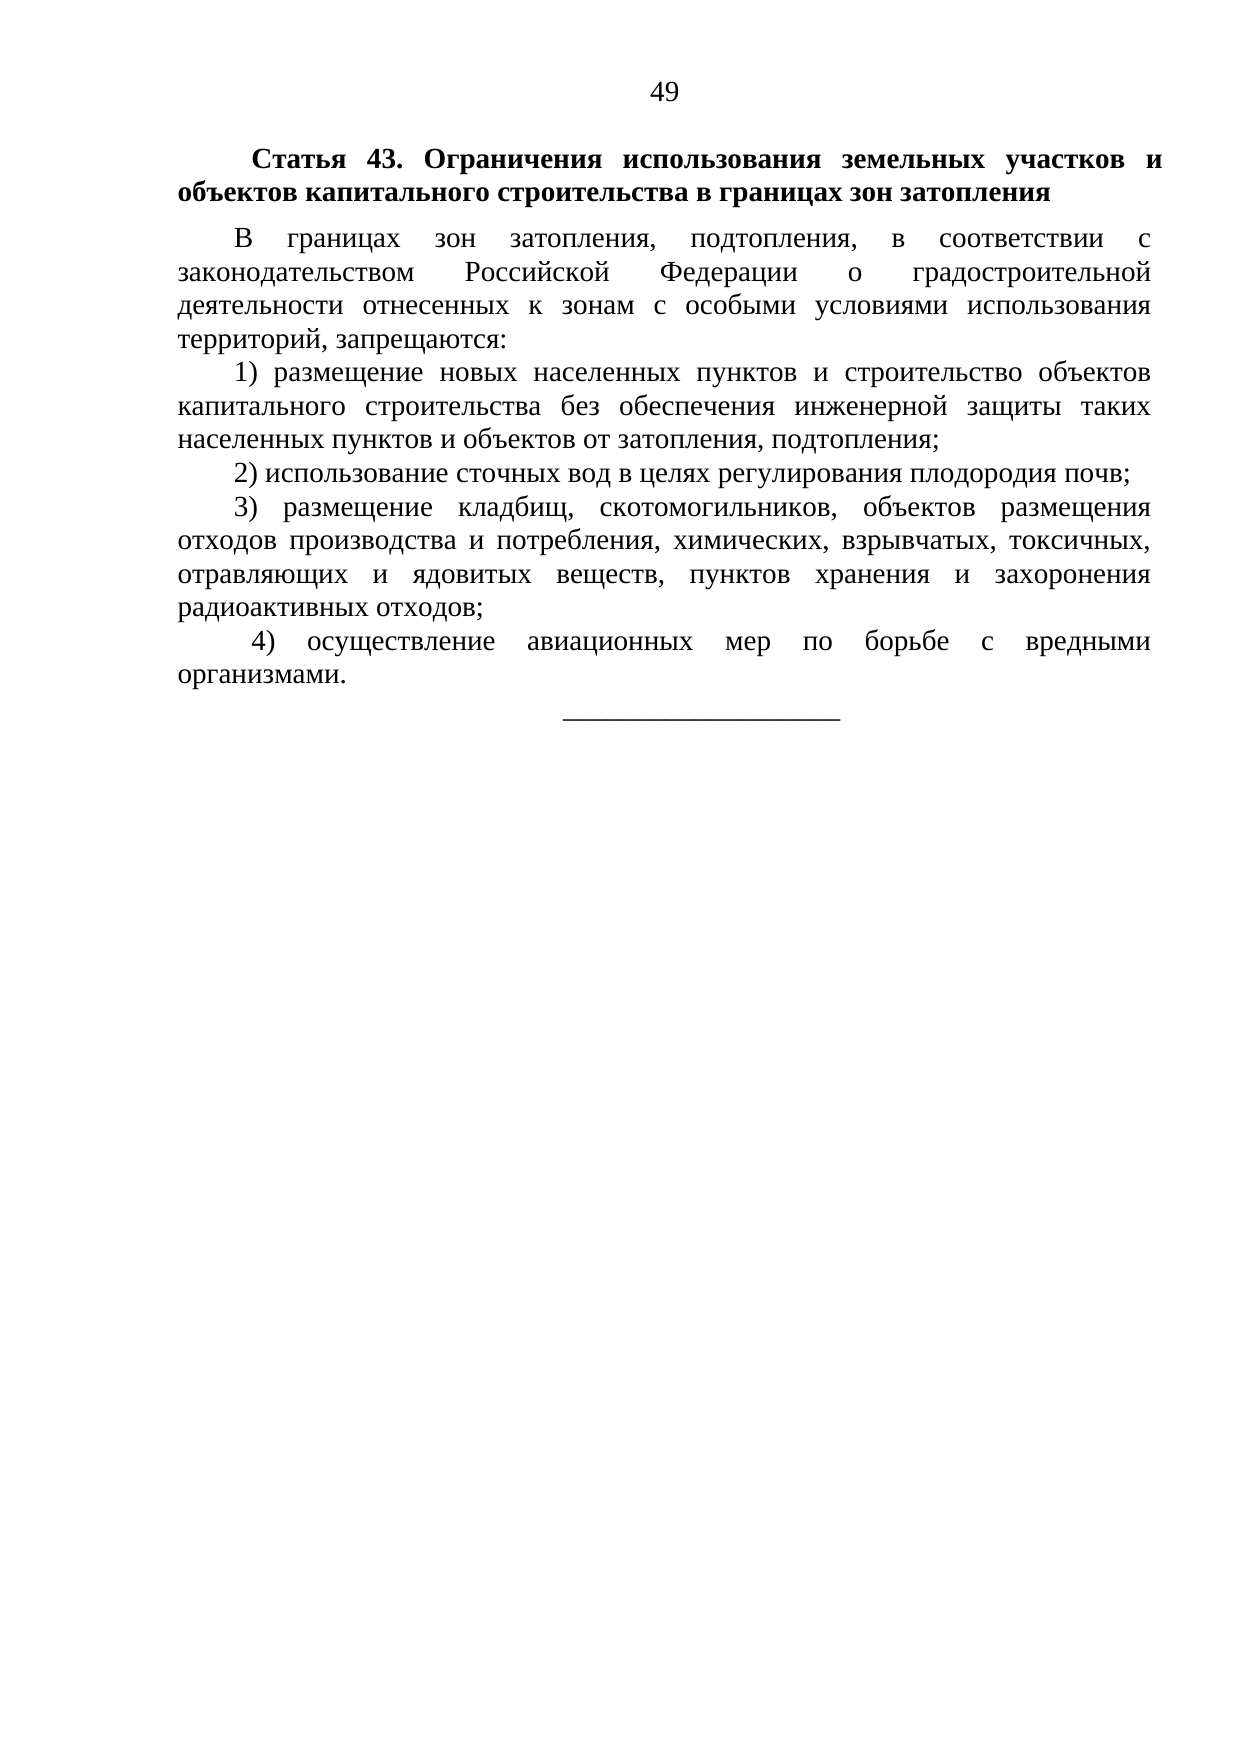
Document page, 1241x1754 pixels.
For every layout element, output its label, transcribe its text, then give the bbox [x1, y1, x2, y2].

text ___________________ [177, 690, 1152, 723]
text 3) размещение кладбищ, скотомогильников, объектов размещения отходов производства и потребления, химических, взрывчатых, токсичных, отравляющих и ядовитых веществ, пунктов хранения и захоронения радиоактивных отходов; [177, 489, 1152, 623]
subtitle Статья 43. Ограничения использования земельных участков и объектов капитального строительства в границах зон затопления [177, 141, 1163, 208]
text В границах зон затопления, подтопления, в соответствии с законодательством Российской Федерации о градостроительной деятельности отнесенных к зонам с особыми условиями использования территорий, запрещаются: [177, 220, 1152, 354]
text 4) осуществление авиационных мер по борьбе с вредными организмами. [177, 623, 1152, 690]
text 2) использование сточных вод в целях регулирования плодородия почв; [177, 455, 1152, 489]
text 1) размещение новых населенных пунктов и строительство объектов капитального строительства без обеспечения инженерной защиты таких населенных пунктов и объектов от затопления, подтопления; [177, 354, 1152, 455]
